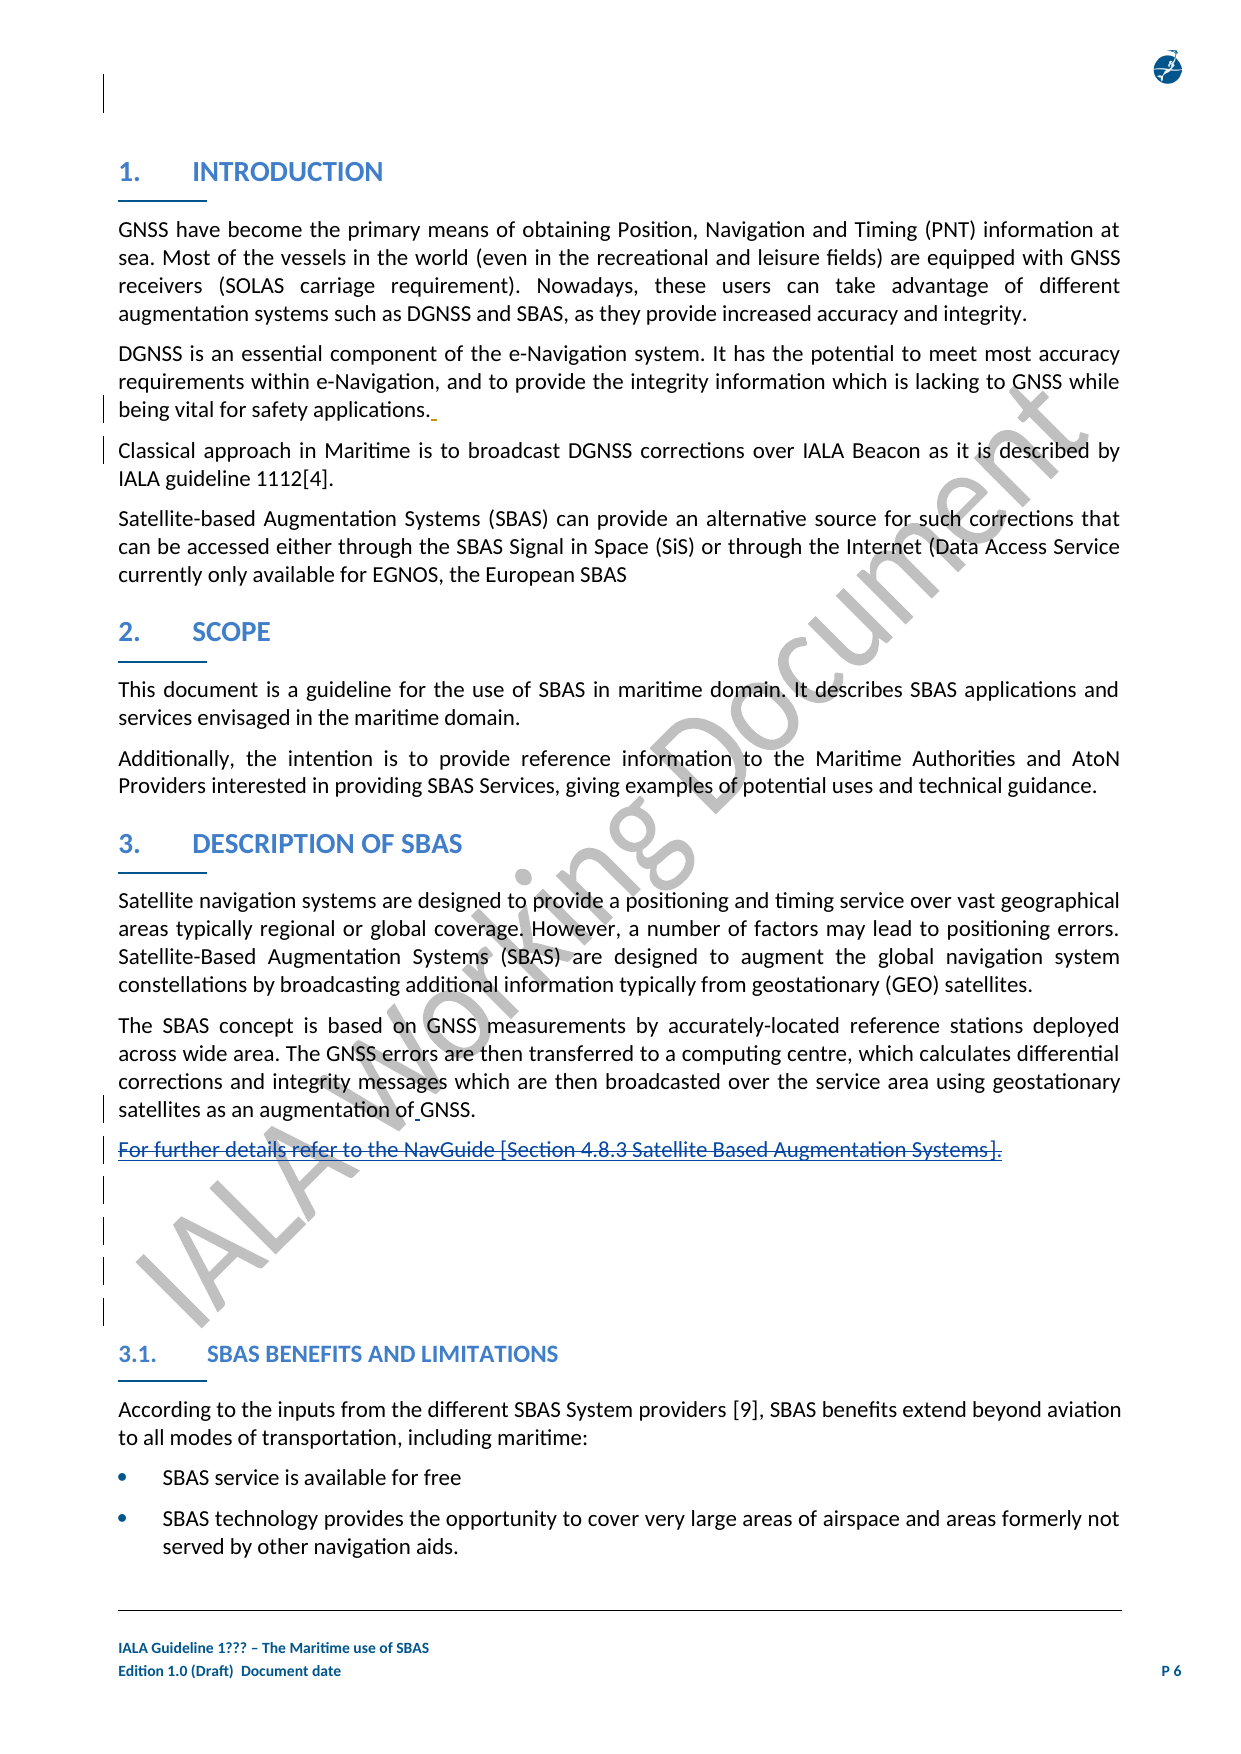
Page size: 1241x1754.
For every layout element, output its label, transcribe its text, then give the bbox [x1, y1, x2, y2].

text SBAS service is available for free [118, 1463, 1122, 1491]
text Additionally, the intention is to provide reference information to the Maritime Authorities and AtoN Providers interested in providing SBAS Services, giving examples of potential uses and technical guidance. [118, 744, 1122, 800]
text GNSS have become the primary means of obtaining Position, Navigation and Timing (PNT) information at sea. Most of the vessels in the world (even in the recreational and leisure fields) are equipped with GNSS receivers (SOLAS carriage requirement). Nowadays, these users can take advantage of different augmentation systems such as DGNSS and SBAS, as they provide increased accuracy and integrity. [118, 215, 1122, 327]
text According to the inputs from the different SBAS System providers [9], SBAS benefits extend beyond aviation to all modes of transportation, including maritime: [118, 1395, 1122, 1451]
text DGNSS is an essential component of the e-Navigation system. It has the potential to meet most accuracy requirements within e-Navigation, and to provide the integrity information which is lacking to GNSS while being vital for safety applications. [118, 339, 1122, 423]
subtitle SCOPE [118, 613, 1122, 649]
text Satellite navigation systems are designed to provide a positioning and timing service over vast geographical areas typically regional or global coverage. However, a number of factors may lead to positioning errors. Satellite-Based Augmentation Systems (SBAS) are designed to augment the global navigation system constellations by broadcasting additional information typically from geostationary (GEO) satellites. [118, 886, 1122, 998]
picture [1122, 0, 1241, 119]
text Classical approach in Maritime is to broadcast DGNSS corrections over IALA Beacon as it is described by IALA guideline 1112[4]. [118, 436, 1122, 492]
subtitle SBAS BENEFITS AND LIMITATIONS [118, 1338, 1122, 1369]
text Satellite-based Augmentation Systems (SBAS) can provide an alternative source for such corrections that can be accessed either through the SBAS Signal in Space (SiS) or through the Internet (Data Access Service currently only available for EGNOS, the European SBAS [118, 504, 1122, 588]
subtitle DESCRIPTION OF SBAS [118, 825, 1122, 860]
text SBAS technology provides the opportunity to cover very large areas of airspace and areas formerly not served by other navigation aids. [118, 1504, 1122, 1560]
text The SBAS concept is based on GNSS measurements by accurately-located reference stations deployed across wide area. The GNSS errors are then transferred to a computing centre, which calculates differential corrections and integrity messages which are then broadcasted over the service area using geostationary satellites as an augmentation ofGNSS. [118, 1011, 1122, 1123]
text This document is a guideline for the use of SBAS in maritime domain. It describes SBAS applications and services envisaged in the maritime domain. [118, 675, 1122, 731]
subtitle INTRODUCTION [118, 153, 1122, 189]
